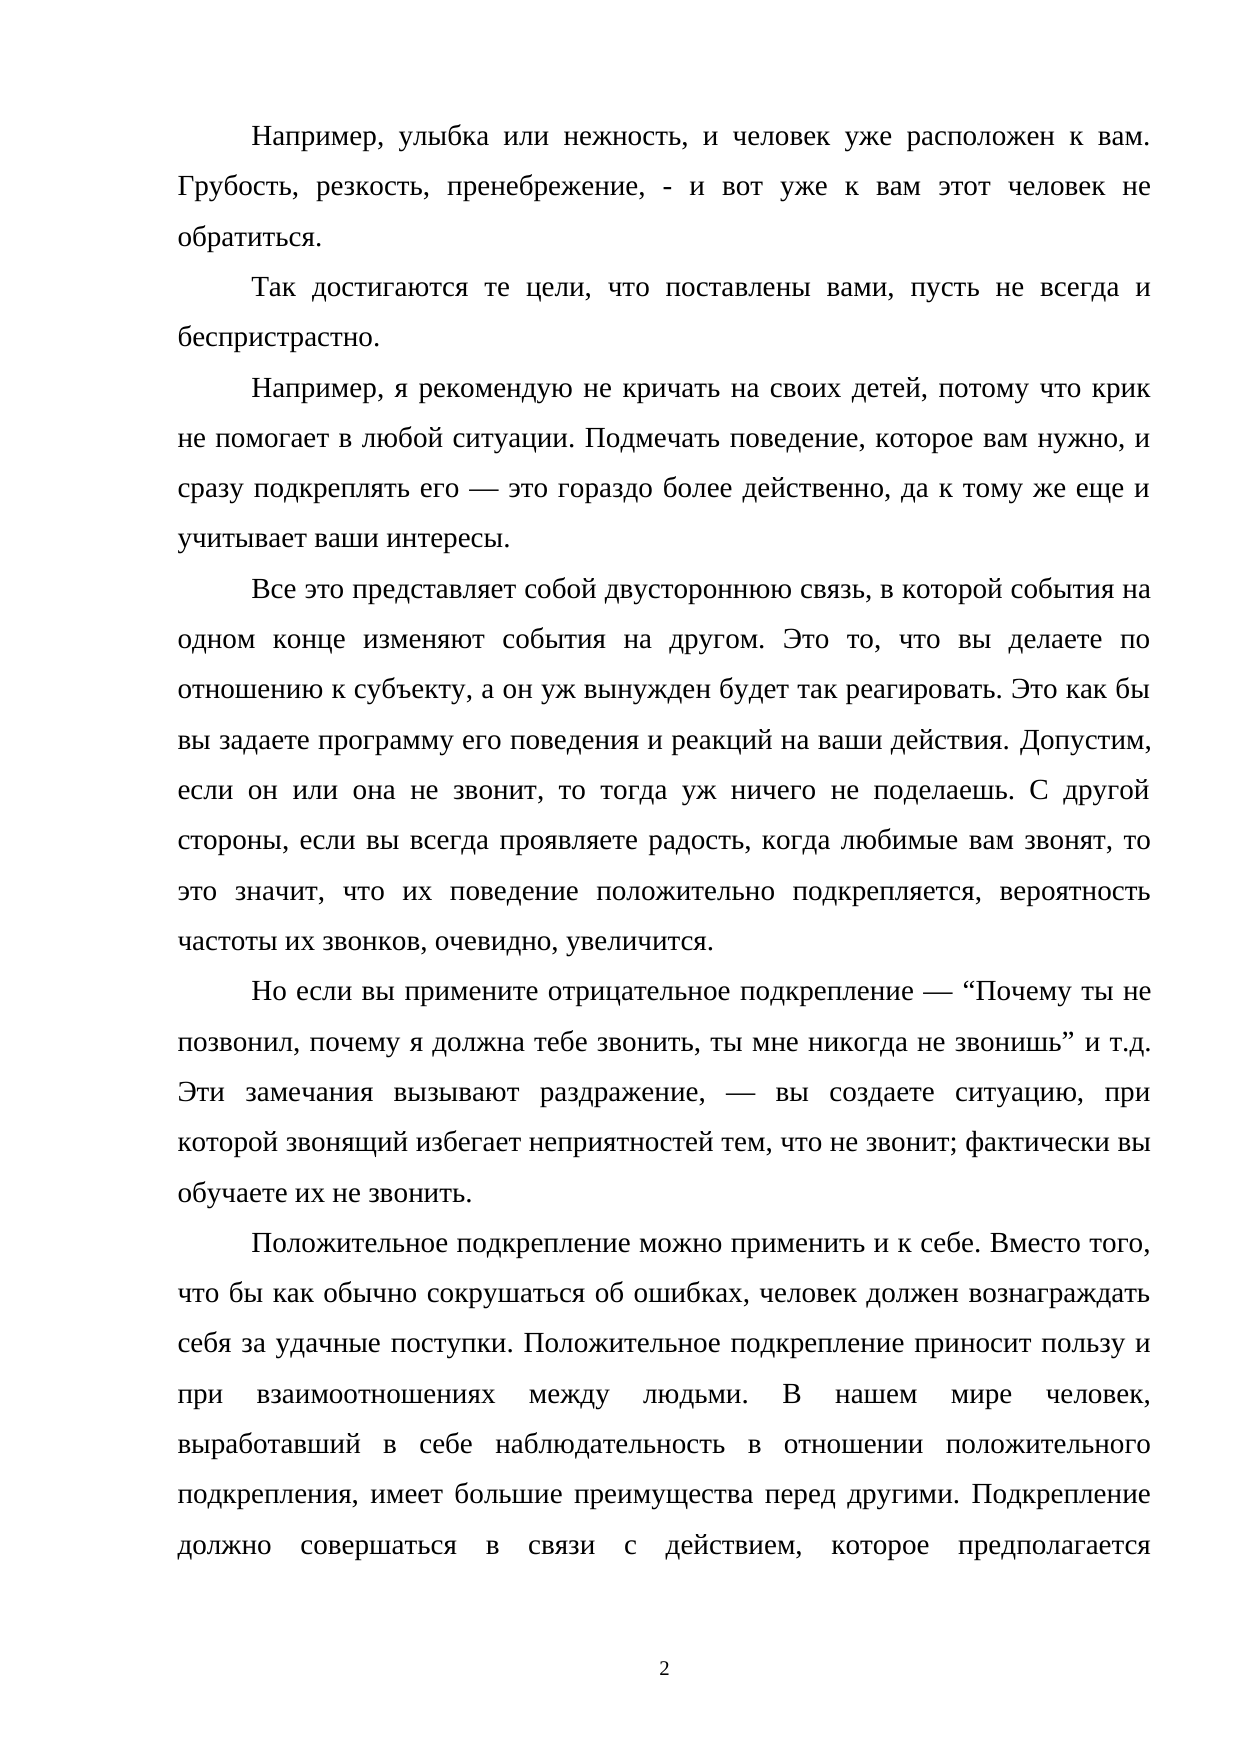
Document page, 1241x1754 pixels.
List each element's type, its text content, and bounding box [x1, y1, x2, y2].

text Все это представляет собой двустороннюю связь, в которой события на одном конце изменяют события на другом. Это то, что вы делаете по отношению к субъекту, а он уж вынужден будет так реагировать. Это как бы вы задаете программу его поведения и реакций на ваши действия. Допустим, если он или она не звонит, то тогда уж ничего не поделаешь. С другой стороны, если вы всегда проявляете радость, когда любимые вам звонят, то это значит, что их поведение положительно подкрепляется, вероятность частоты их звонков, очевидно, увеличится. [177, 571, 1152, 957]
text Но если вы примените отрицательное подкрепление — “Почему ты не позвонил, почему я должна тебе звонить, ты мне никогда не звонишь” и т.д. Эти замечания вызывают раздражение, — вы создаете ситуацию, при которой звонящий избегает неприятностей тем, что не звонит; фактически вы обучаете их не звонить. [177, 973, 1152, 1208]
text Например, улыбка или нежность, и человек уже расположен к вам. Грубость, резкость, пренебрежение, - и вот уже к вам этот человек не обратиться. [177, 118, 1152, 252]
text Например, я рекомендую не кричать на своих детей, потому что крик не помогает в любой ситуации. Подмечать поведение, которое вам нужно, и сразу подкреплять его — это гораздо более действенно, да к тому же еще и учитывает ваши интересы. [177, 370, 1152, 554]
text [177, 1225, 1152, 1560]
text Так достигаются те цели, что поставлены вами, пусть не всегда и беспристрастно. [177, 269, 1152, 353]
